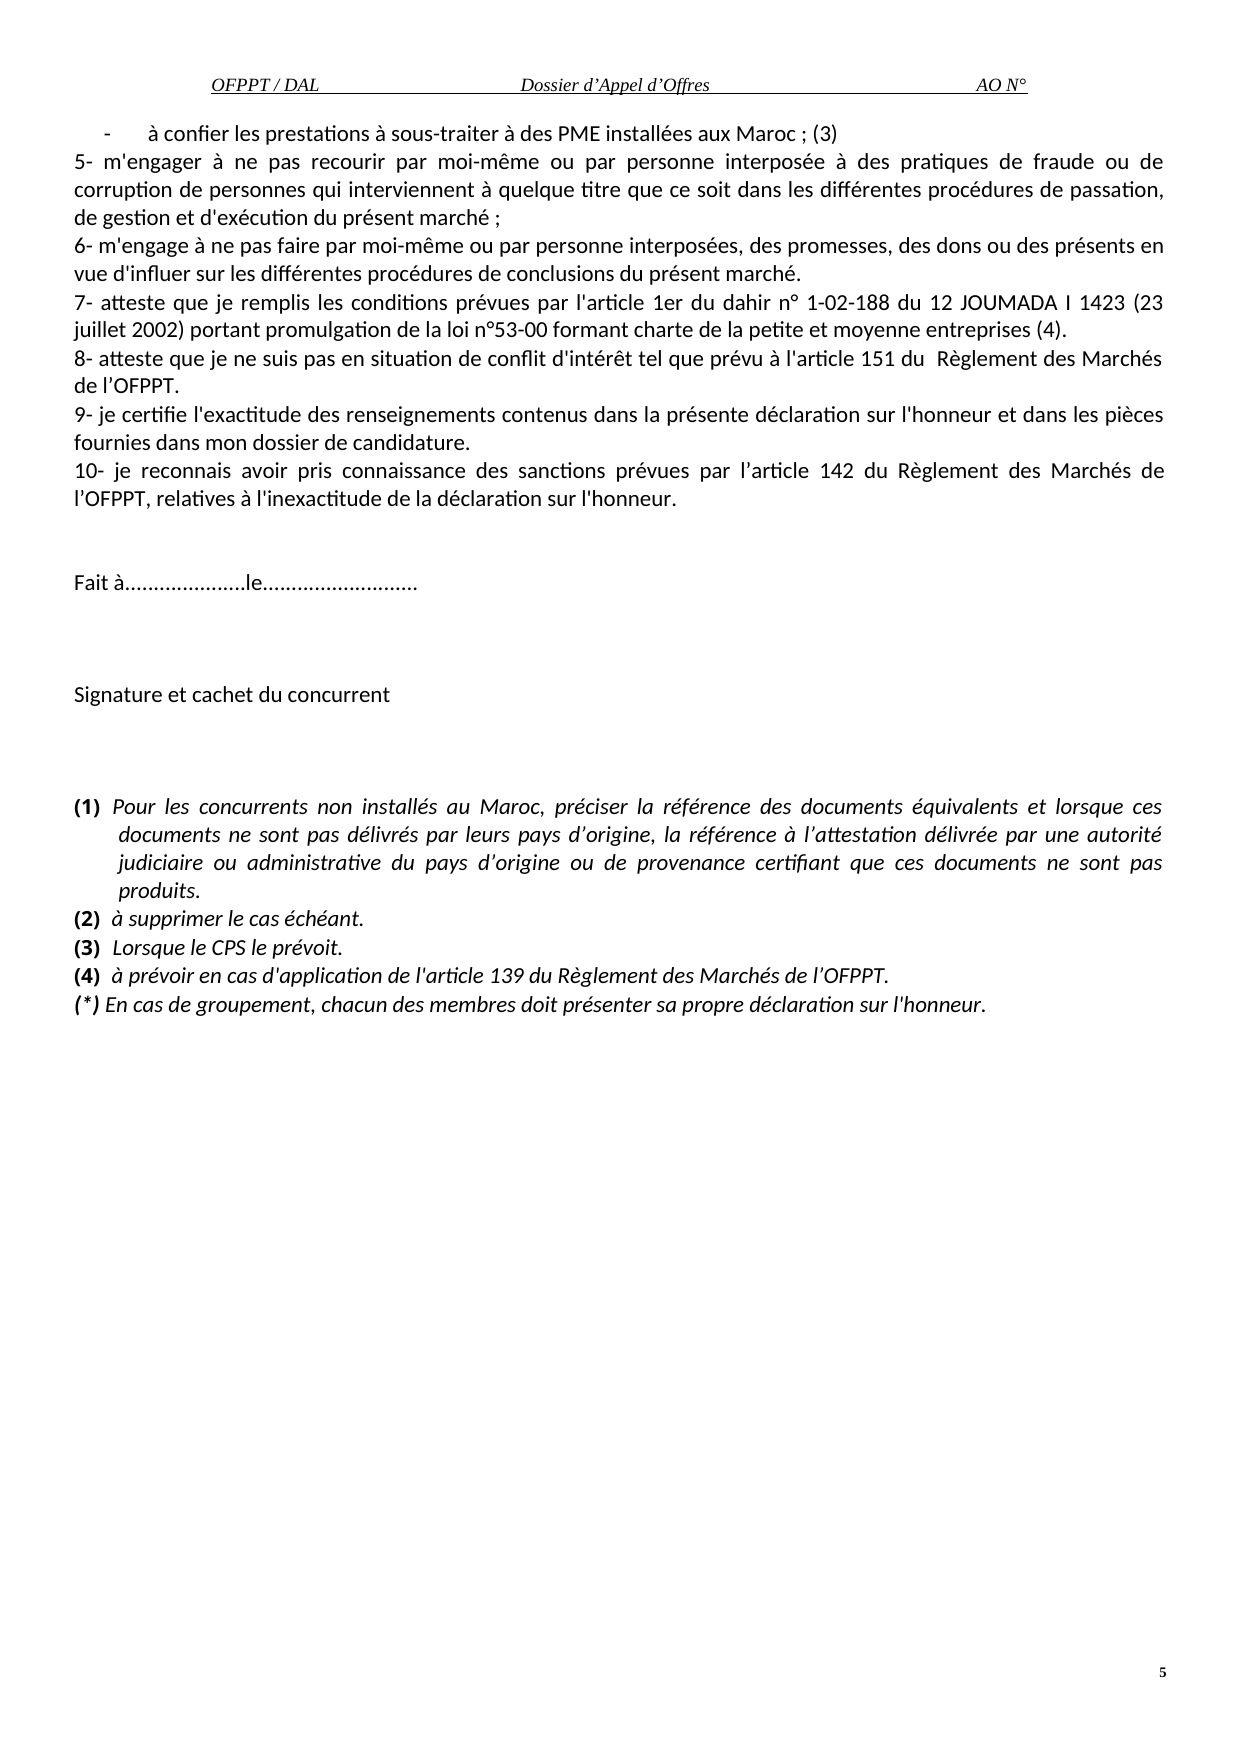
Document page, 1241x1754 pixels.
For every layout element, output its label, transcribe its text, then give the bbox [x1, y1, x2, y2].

text 10- je reconnais avoir pris connaissance des sanctions prévues par l’article 142 du Règlement des Marchés de l’OFPPT, relatives à l'inexactitude de la déclaration sur l'honneur. [74, 456, 1166, 512]
text 8- atteste que je ne suis pas en situation de conflit d'intérêt tel que prévu à l'article 151 du Règlement des Marchés de l’OFPPT. [74, 344, 1166, 400]
text Signature et cachet du concurrent [74, 680, 1166, 708]
list à prévoir en cas d'application de l'article 139 du Règlement des Marchés de l’OFPPT. [74, 961, 1166, 990]
text Fait à.....................le........................... [74, 568, 1166, 596]
text 7- atteste que je remplis les conditions prévues par l'article 1er du dahir n° 1-02-188 du 12 JOUMADA I 1423 (23 juillet 2002) portant promulgation de la loi n°53-00 formant charte de la petite et moyenne entreprises (4). [74, 288, 1166, 344]
text - à confier les prestations à sous-traiter à des PME installées aux Maroc ; (3) [103, 119, 1166, 147]
list Lorsque le CPS le prévoit. [74, 933, 1166, 961]
text (*) En cas de groupement, chacun des membres doit présenter sa propre déclaration sur l'honneur. [74, 990, 1141, 1018]
text 6- m'engage à ne pas faire par moi-même ou par personne interposées, des promesses, des dons ou des présents en vue d'influer sur les différentes procédures de conclusions du présent marché. [74, 232, 1166, 288]
text 9- je certifie l'exactitude des renseignements contenus dans la présente déclaration sur l'honneur et dans les pièces fournies dans mon dossier de candidature. [74, 400, 1166, 456]
list Pour les concurrents non installés au Maroc, préciser la référence des documents équivalents et lorsque ces documents ne sont pas délivrés par leurs pays d’origine, la référence à l’attestation délivrée par une autorité judiciaire ou administrative du pays d’origine ou de provenance certifiant que ces documents ne sont pas produits. [74, 792, 1166, 904]
list à supprimer le cas échéant. [74, 904, 1166, 933]
text 5- m'engager à ne pas recourir par moi-même ou par personne interposée à des pratiques de fraude ou de corruption de personnes qui interviennent à quelque titre que ce soit dans les différentes procédures de passation, de gestion et d'exécution du présent marché ; [74, 147, 1166, 232]
